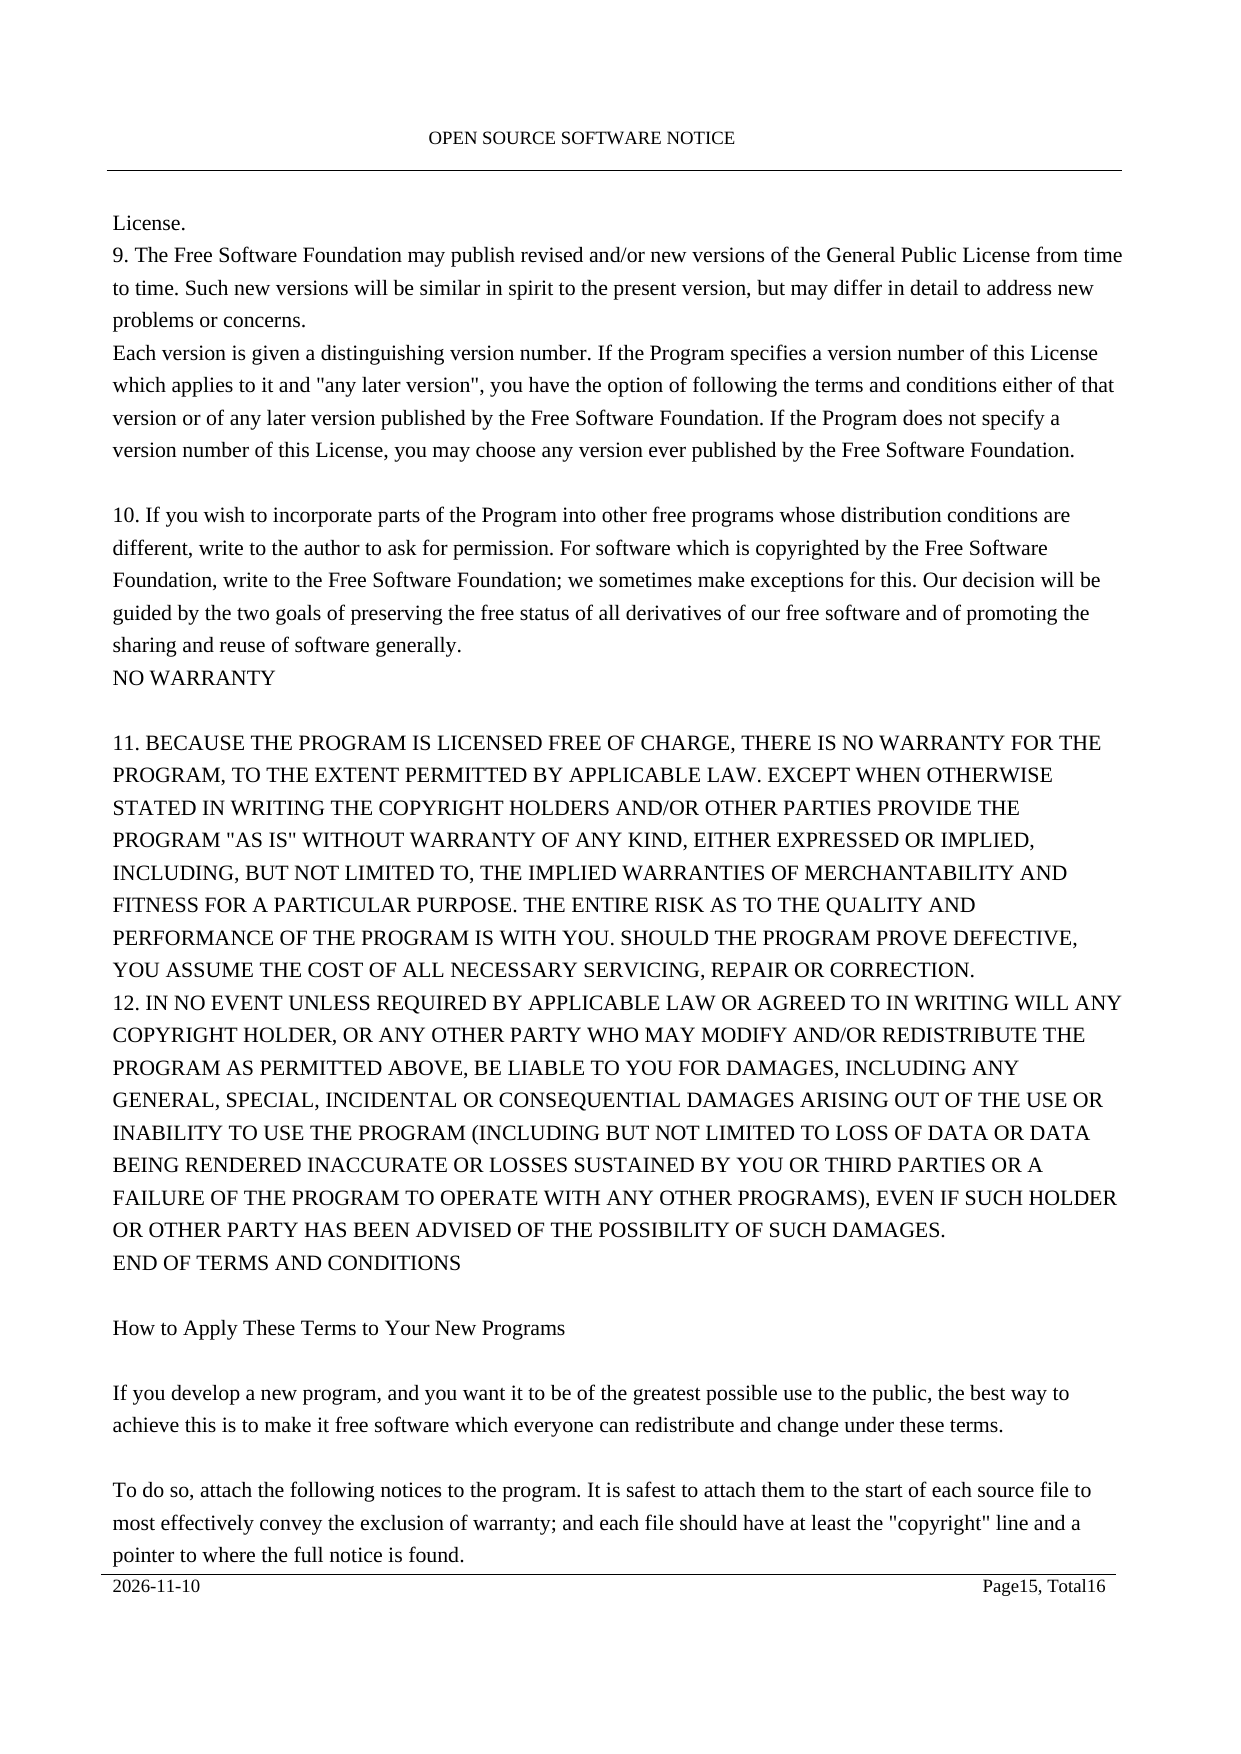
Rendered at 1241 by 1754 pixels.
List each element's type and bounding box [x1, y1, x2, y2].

text [112, 206, 1128, 1571]
